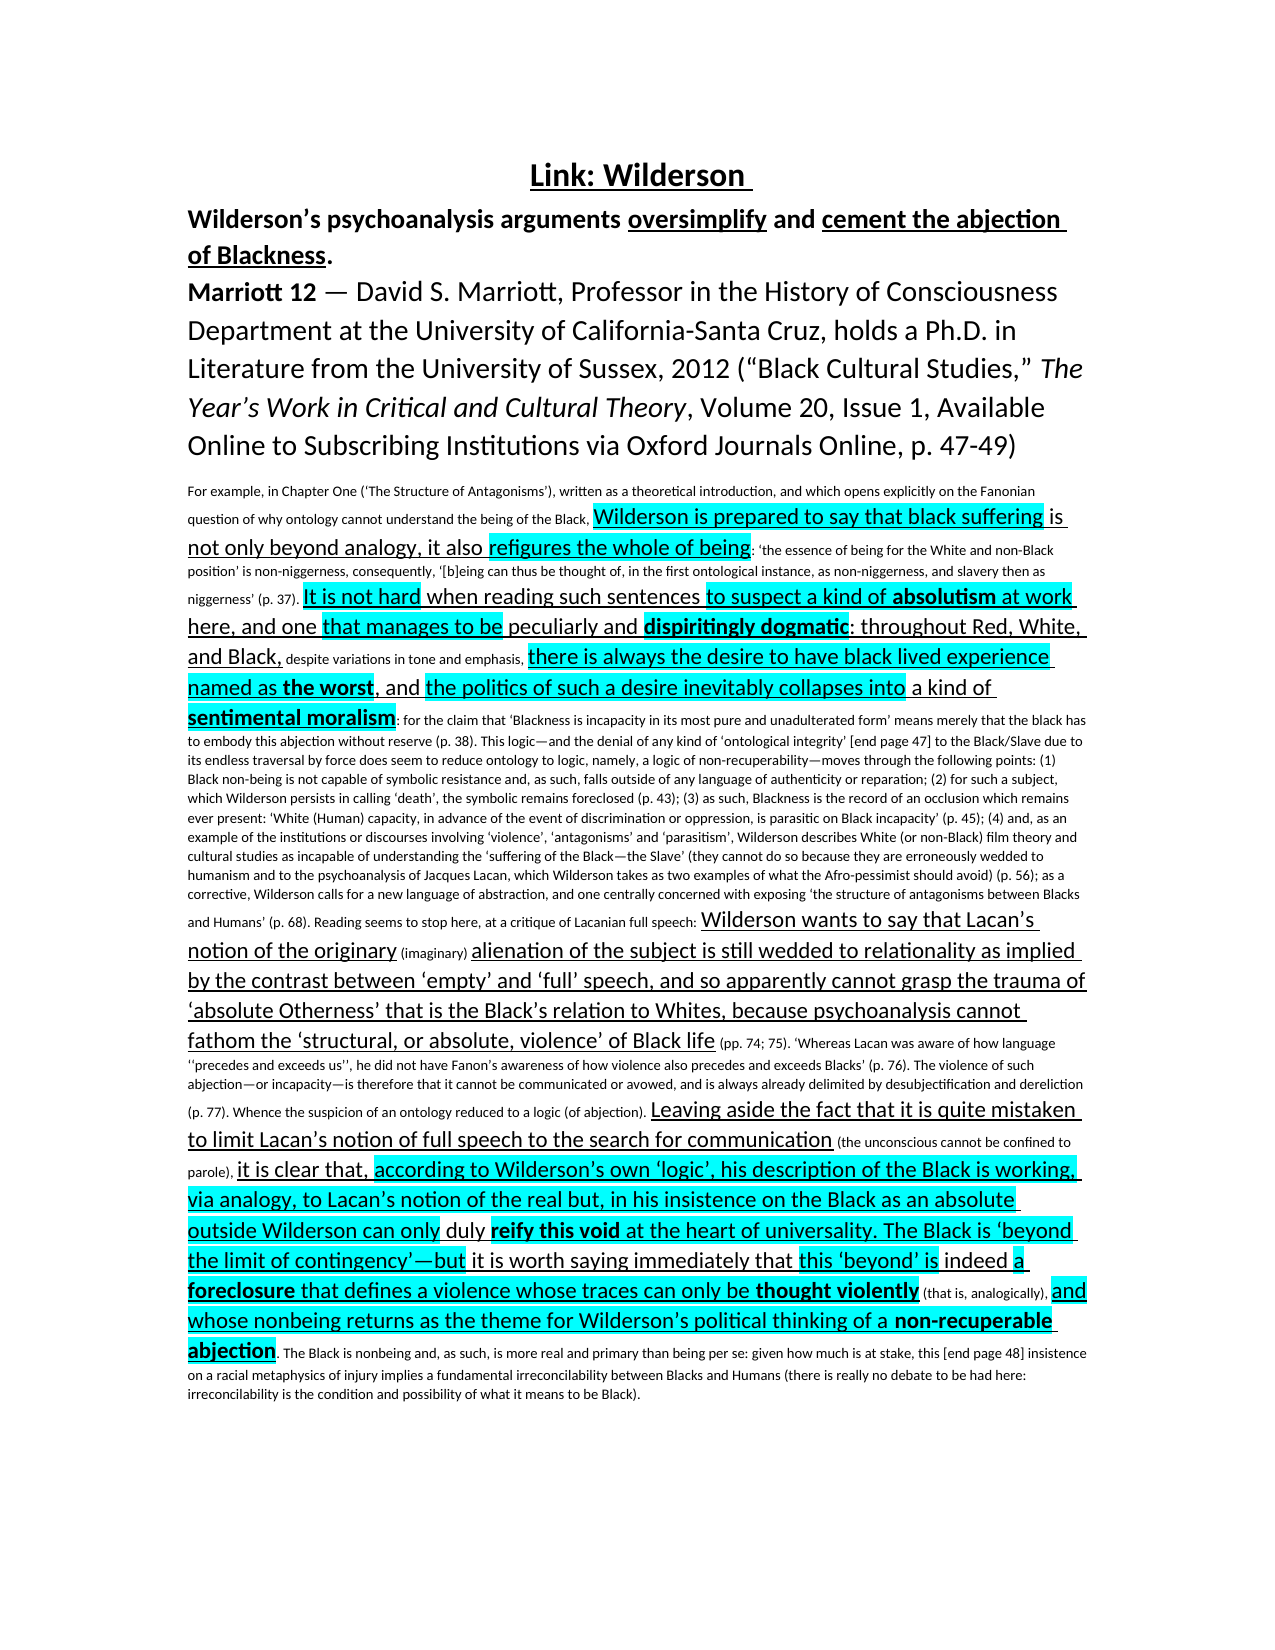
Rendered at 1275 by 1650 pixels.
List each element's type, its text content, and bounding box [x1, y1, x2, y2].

text For example, in Chapter One (‘The Structure of Antagonisms’), written as a theoretical introduction, and which opens explicitly on the Fanonian question of why ontology cannot understand the being of the Black, Wilderson is prepared to say that black suffering is not only beyond analogy, it also refigures the whole of being: ‘the essence of being for the White and non-Black position’ is non-niggerness, consequently, ‘[b]eing can thus be thought of, in the first ontological instance, as non-niggerness, and slavery then as niggerness’ (p. 37). It is not hard when reading such sentences to suspect a kind of absolutism at work here, and one that manages to be peculiarly and dispiritingly dogmatic: throughout Red, White, and Black, despite variations in tone and emphasis, there is always the desire to have black lived experience named as the worst, and the politics of such a desire inevitably collapses into a kind of sentimental moralism: for the claim that ‘Blackness is incapacity in its most pure and unadulterated form’ means merely that the black has to embody this abjection without reserve (p. 38). This logic—and the denial of any kind of ‘ontological integrity’ [end page 47] to the Black/Slave due to its endless traversal by force does seem to reduce ontology to logic, namely, a logic of non-recuperability—moves through the following points: (1) Black non-being is not capable of symbolic resistance and, as such, falls outside of any language of authenticity or reparation; (2) for such a subject, which Wilderson persists in calling ‘death’, the symbolic remains foreclosed (p. 43); (3) as such, Blackness is the record of an occlusion which remains ever present: ‘White (Human) capacity, in advance of the event of discrimination or oppression, is parasitic on Black incapacity’ (p. 45); (4) and, as an example of the institutions or discourses involving ‘violence’, ‘antagonisms’ and ‘parasitism’, Wilderson describes White (or non-Black) film theory and cultural studies as incapable of understanding the ‘suffering of the Black—the Slave’ (they cannot do so because they are erroneously wedded to humanism and to the psychoanalysis of Jacques Lacan, which Wilderson takes as two examples of what the Afro-pessimist should avoid) (p. 56); as a corrective, Wilderson calls for a new language of abstraction, and one centrally concerned with exposing ‘the structure of antagonisms between Blacks and Humans’ (p. 68). Reading seems to stop here, at a critique of Lacanian full speech: Wilderson wants to say that Lacan’s notion of the originary (imaginary) alienation of the subject is still wedded to relationality as implied by the contrast between ‘empty’ and ‘full’ speech, and so apparently cannot grasp the trauma of ‘absolute Otherness’ that is the Black’s relation to Whites, because psychoanalysis cannot fathom the ‘structural, or absolute, violence’ of Black life (pp. 74; 75). ‘Whereas Lacan was aware of how language ‘‘precedes and exceeds us’’, he did not have Fanon’s awareness of how violence also precedes and exceeds Blacks’ (p. 76). The violence of such abjection—or incapacity—is therefore that it cannot be communicated or avowed, and is always already delimited by desubjectification and dereliction (p. 77). Whence the suspicion of an ontology reduced to a logic (of abjection). Leaving aside the fact that it is quite mistaken to limit Lacan’s notion of full speech to the search for communication (the unconscious cannot be confined to parole), it is clear that, according to Wilderson’s own ‘logic’, his description of the Black is working, via analogy, to Lacan’s notion of the real but, in his insistence on the Black as an absolute outside Wilderson can only duly reify this void at the heart of universality. The Black is ‘beyond the limit of contingency’—but it is worth saying immediately that this ‘beyond’ is indeed a foreclosure that defines a violence whose traces can only be thought violently (that is, analogically), and whose nonbeing returns as the theme for Wilderson’s political thinking of a non-recuperable abjection. The Black is nonbeing and, as such, is more real and primary than being per se: given how much is at stake, this [end page 48] insistence on a racial metaphysics of injury implies a fundamental irreconcilability between Blacks and Humans (there is really no debate to be had here: irreconcilability is the condition and possibility of what it means to be Black). [187, 991, 1087, 1403]
subtitle Link: Wilderson [187, 154, 1087, 195]
text For example, in Chapter One (‘The Structure of Antagonisms’), written as a theoretical introduction, and which opens explicitly on the Fanonian question of why ontology cannot understand the being of the Black, Wilderson is prepared to say that black suffering is not only beyond analogy, it also refigures the whole of being: ‘the essence of being for the White and non-Black position’ is non-niggerness, consequently, ‘[b]eing can thus be thought of, in the first ontological instance, as non-niggerness, and slavery then as niggerness’ (p. 37). It is not hard when reading such sentences to suspect a kind of absolutism at work here, and one that manages to be peculiarly and dispiritingly dogmatic: throughout Red, White, and Black, despite variations in tone and emphasis, there is always the desire to have black lived experience named as the worst, and the politics of such a desire inevitably collapses into a kind of sentimental moralism: for the claim that ‘Blackness is incapacity in its most pure and unadulterated form’ means merely that the black has to embody this abjection without reserve (p. 38). This logic—and the denial of any kind of ‘ontological integrity’ [end page 47] to the Black/Slave due to its endless traversal by force does seem to reduce ontology to logic, namely, a logic of non-recuperability—moves through the following points: (1) Black non-being is not capable of symbolic resistance and, as such, falls outside of any language of authenticity or reparation; (2) for such a subject, which Wilderson persists in calling ‘death’, the symbolic remains foreclosed (p. 43); (3) as such, Blackness is the record of an occlusion which remains ever present: ‘White (Human) capacity, in advance of the event of discrimination or oppression, is parasitic on Black incapacity’ (p. 45); (4) and, as an example of the institutions or discourses involving ‘violence’, ‘antagonisms’ and ‘parasitism’, Wilderson describes White (or non-Black) film theory and cultural studies as incapable of understanding the ‘suffering of the Black—the Slave’ (they cannot do so because they are erroneously wedded to humanism and to the psychoanalysis of Jacques Lacan, which Wilderson takes as two examples of what the Afro-pessimist should avoid) (p. 56); as a corrective, Wilderson calls for a new language of abstraction, and one centrally concerned with exposing ‘the structure of antagonisms between Blacks and Humans’ (p. 68). Reading seems to stop here, at a critique of Lacanian full speech: Wilderson wants to say that Lacan’s notion of the originary (imaginary) alienation of the subject is still wedded to relationality as implied by the contrast between ‘empty’ and ‘full’ speech, and so apparently cannot grasp the trauma of ‘absolute Otherness’ that is the Black’s relation to Whites, because psychoanalysis cannot fathom the ‘structural, or absolute, violence’ of Black life (pp. 74; 75). ‘Whereas Lacan was aware of how language ‘‘precedes and exceeds us’’, he did not have Fanon’s awareness of how violence also precedes and exceeds Blacks’ (p. 76). The violence of such abjection—or incapacity—is therefore that it cannot be communicated or avowed, and is always already delimited by desubjectification and dereliction (p. 77). Whence the suspicion of an ontology reduced to a logic (of abjection). Leaving aside the fact that it is quite mistaken to limit Lacan’s notion of full speech to the search for communication (the unconscious cannot be confined to parole), it is clear that, according to Wilderson’s own ‘logic’, his description of the Black is working, via analogy, to Lacan’s notion of the real but, in his insistence on the Black as an absolute outside Wilderson can only duly reify this void at the heart of universality. The Black is ‘beyond the limit of contingency’—but it is worth saying immediately that this ‘beyond’ is indeed a foreclosure that defines a violence whose traces can only be thought violently (that is, analogically), and whose nonbeing returns as the theme for Wilderson’s political thinking of a non-recuperable abjection. The Black is nonbeing and, as such, is more real and primary than being per se: given how much is at stake, this [end page 48] insistence on a racial metaphysics of injury implies a fundamental irreconcilability between Blacks and Humans (there is really no debate to be had here: irreconcilability is the condition and possibility of what it means to be Black). [187, 637, 1087, 990]
text Marriott 12 — David S. Marriott, Professor in the History of Consciousness Department at the University of California-Santa Cruz, holds a Ph.D. in Literature from the University of Sussex, 2012 (“Black Cultural Studies,” The Year’s Work in Critical and Cultural Theory, Volume 20, Issue 1, Available Online to Subscribing Institutions via Oxford Journals Online, p. 47-49) [187, 273, 1087, 463]
subtitle Wilderson’s psychoanalysis arguments oversimplify and cement the abjection of Blackness. [187, 202, 1087, 271]
